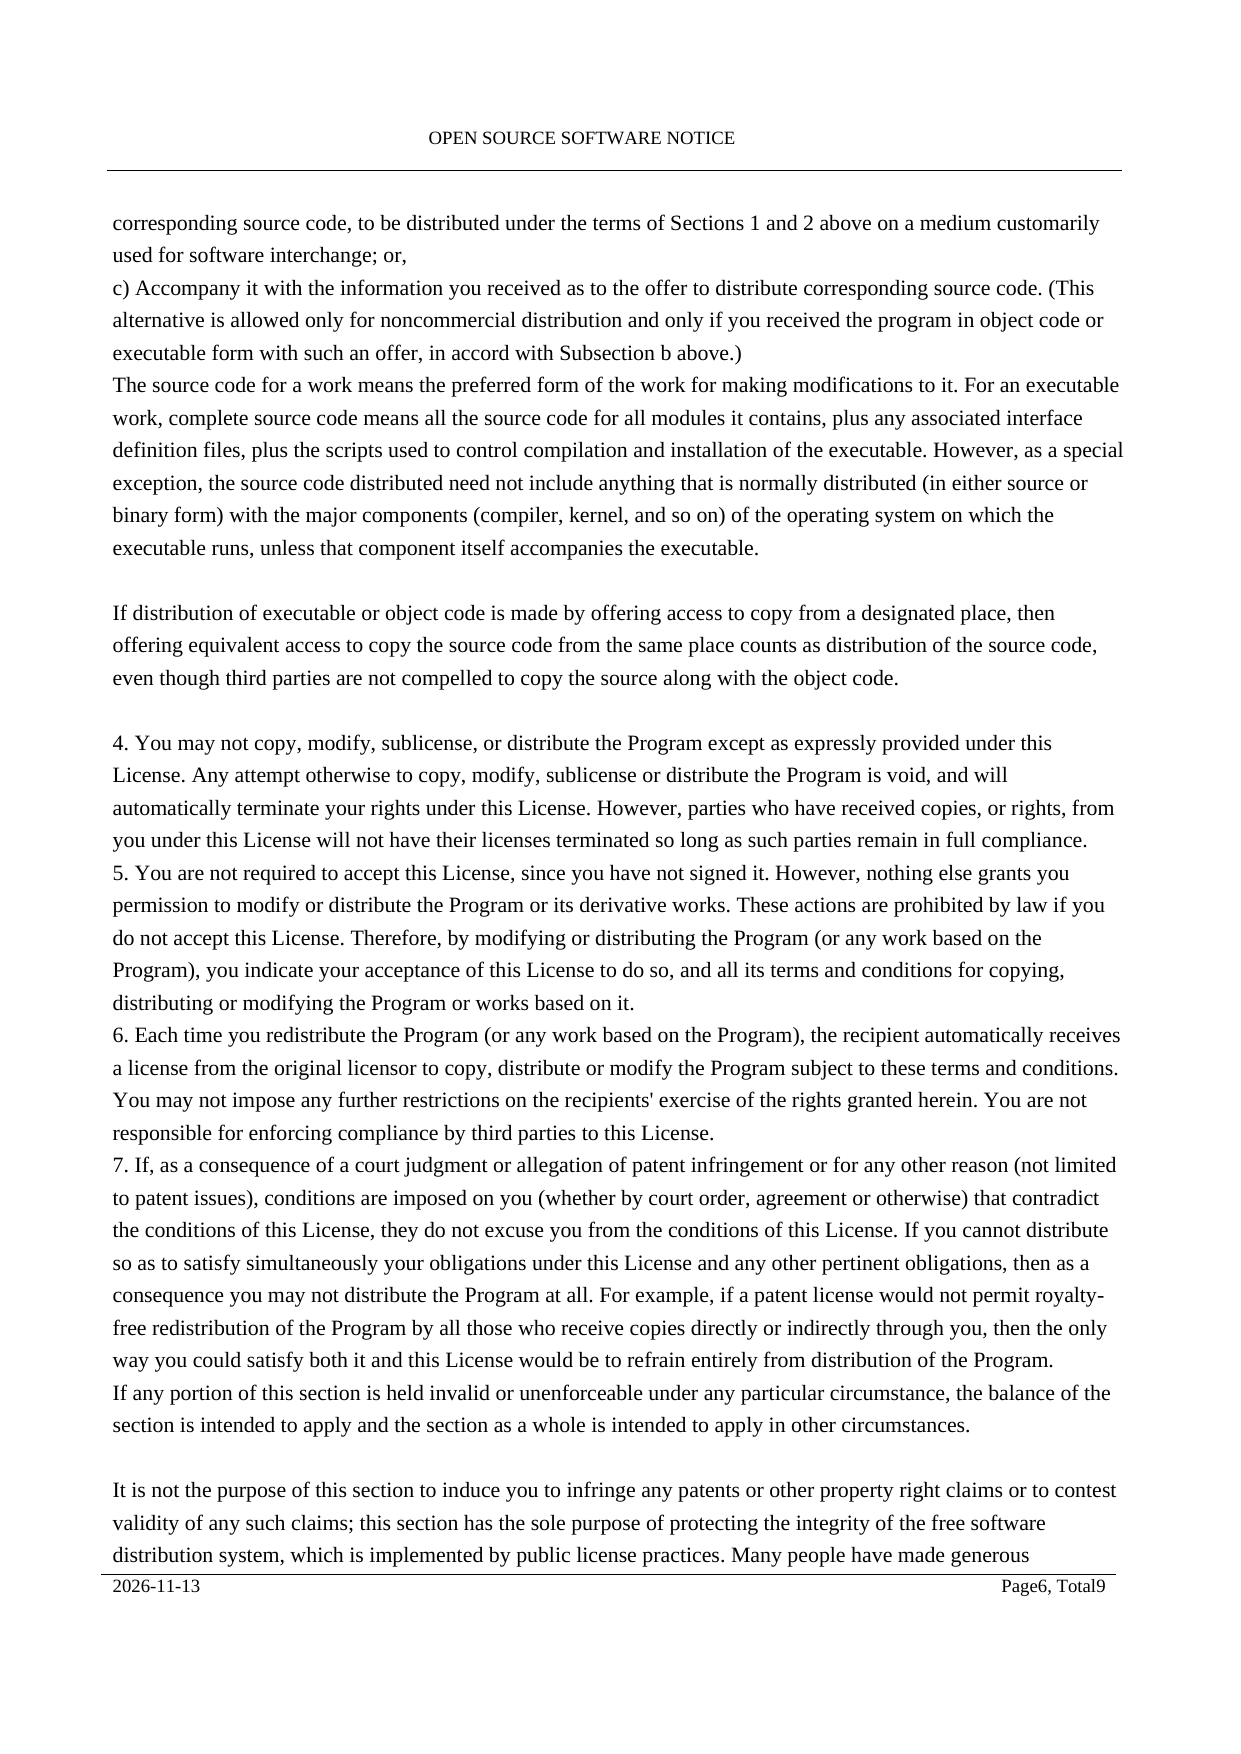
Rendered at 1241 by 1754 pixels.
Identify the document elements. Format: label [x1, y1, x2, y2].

text [112, 206, 1128, 1571]
